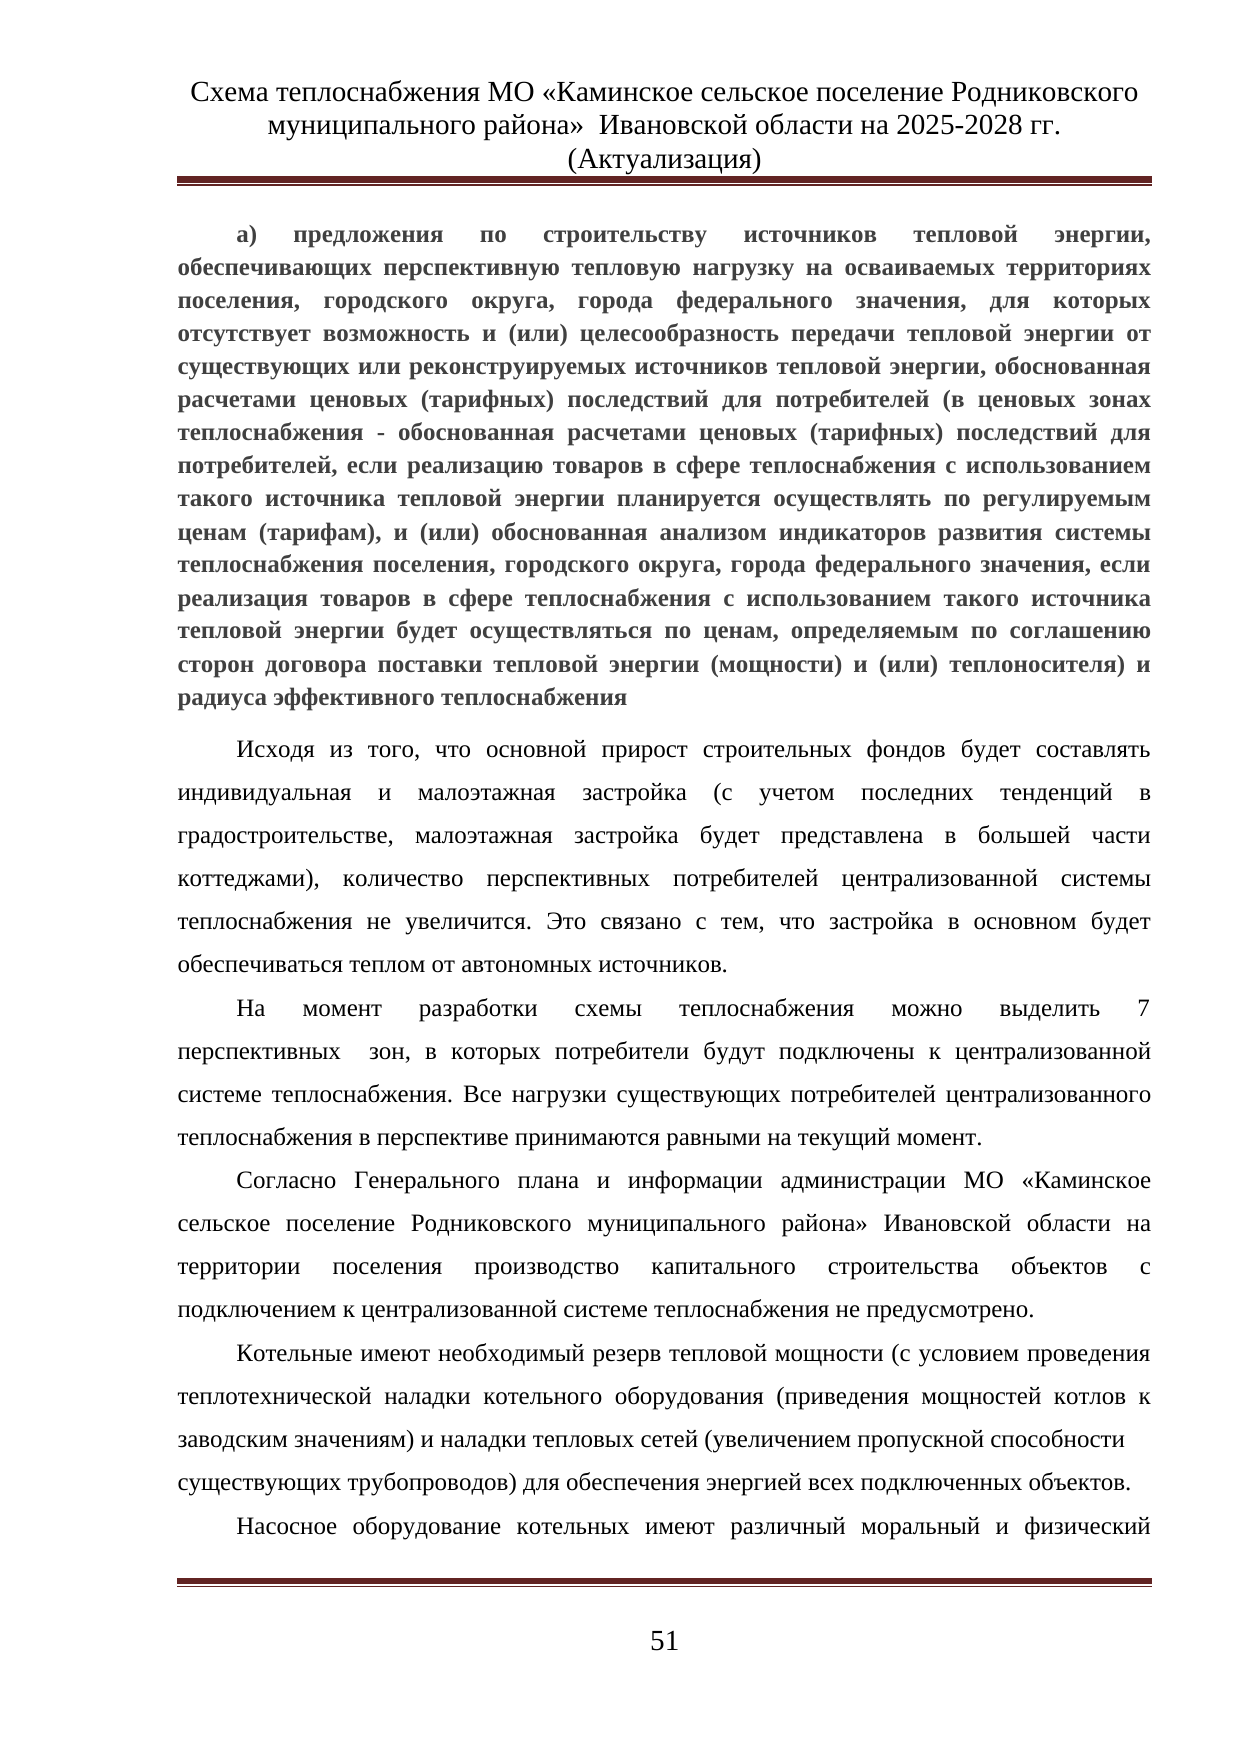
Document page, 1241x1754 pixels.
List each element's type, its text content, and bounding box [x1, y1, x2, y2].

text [177, 1511, 1152, 1539]
text существующих трубопроводов) для обеспечения энергией всех подключенных объектов. [177, 1467, 1152, 1496]
subtitle а) предложения по строительству источников тепловой энергии, обеспечивающих перспективную тепловую нагрузку на осваиваемых территориях поселения, городского округа, города федерального значения, для которых отсутствует возможность и (или) целесообразность передачи тепловой энергии от существующих или реконструируемых источников тепловой энергии, обоснованная расчетами ценовых (тарифных) последствий для потребителей (в ценовых зонах теплоснабжения - обоснованная расчетами ценовых (тарифных) последствий для потребителей, если реализацию товаров в сфере теплоснабжения с использованием такого источника тепловой энергии планируется осуществлять по регулируемым ценам (тарифам), и (или) обоснованная анализом индикаторов развития системы теплоснабжения поселения, городского округа, города федерального значения, если реализация товаров в сфере теплоснабжения с использованием такого источника тепловой энергии будет осуществляться по ценам, определяемым по соглашению сторон договора поставки тепловой энергии (мощности) и (или) теплоносителя) и радиуса эффективного теплоснабжения [177, 219, 1152, 710]
text Котельные имеют необходимый резерв тепловой мощности (с условием проведения теплотехнической наладки котельного оборудования (приведения мощностей котлов к заводским значениям) и наладки тепловых сетей (увеличением пропускной способности [177, 1338, 1152, 1453]
text Исходя из того, что основной прирост строительных фондов будет составлять индивидуальная и малоэтажная застройка (с учетом последних тенденций в градостроительстве, малоэтажная застройка будет представлена в большей части коттеджами), количество перспективных потребителей централизованной системы теплоснабжения не увеличится. Это связано с тем, что застройка в основном будет обеспечиваться теплом от автономных источников. [177, 734, 1152, 978]
text Согласно Генерального плана и информации администрации МО «Каминское сельское поселение Родниковского муниципального района» Ивановской области на территории поселения производство капитального строительства объектов с подключением к централизованной системе теплоснабжения не предусмотрено. [177, 1165, 1152, 1323]
text На момент разработки схемы теплоснабжения можно выделить 7 перспективных зон, в которых потребители будут подключены к централизованной системе теплоснабжения. Все нагрузки существующих потребителей централизованного теплоснабжения в перспективе принимаются равными на текущий момент. [177, 993, 1152, 1151]
